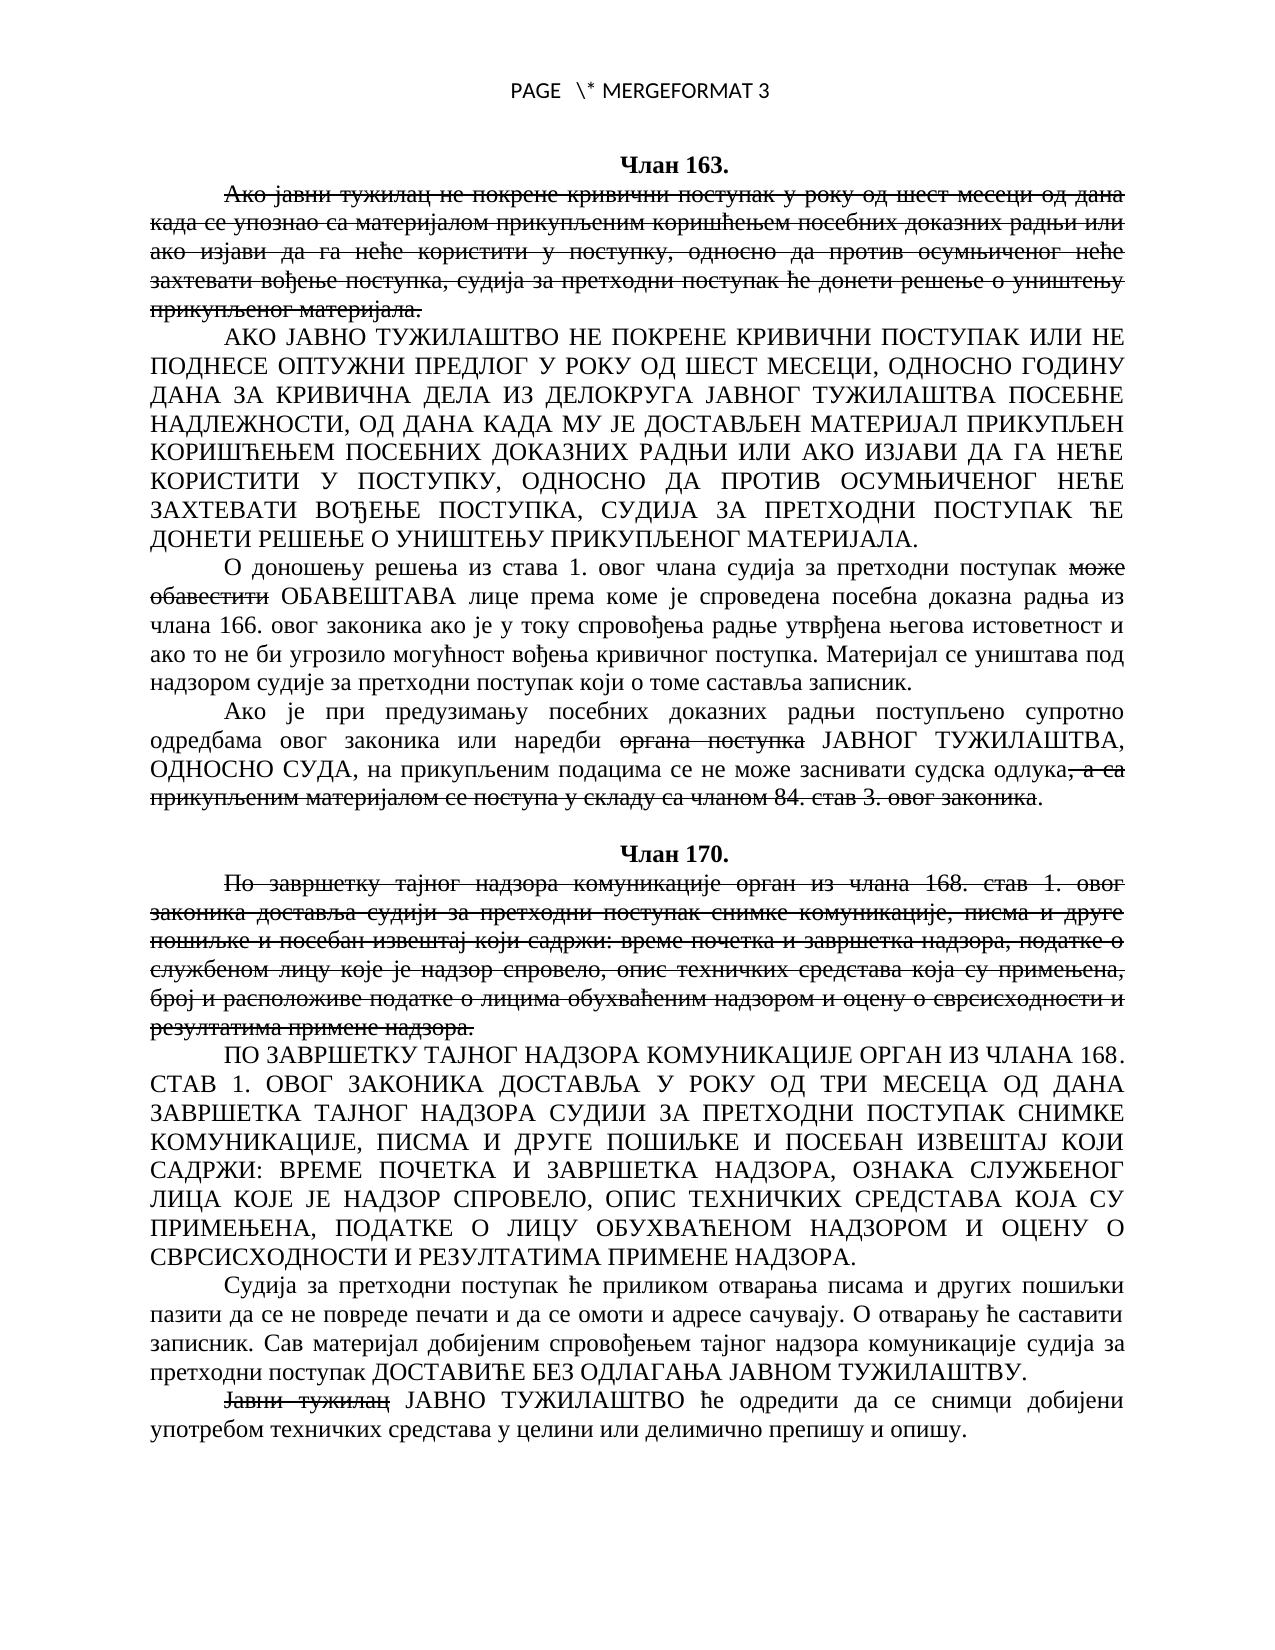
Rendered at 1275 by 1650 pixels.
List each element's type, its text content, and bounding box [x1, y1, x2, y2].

text АКО ЈАВНО ТУЖИЛАШТВО НЕ ПОКРЕНЕ КРИВИЧНИ ПОСТУПАК ИЛИ НЕ ПОДНЕСЕ ОПТУЖНИ ПРЕДЛОГ У РОКУ ОД ШЕСТ МЕСЕЦИ, ОДНОСНО ГОДИНУ ДАНА ЗА КРИВИЧНА ДЕЛА ИЗ ДЕЛОКРУГА ЈАВНОГ ТУЖИЛАШТВА ПОСЕБНЕ НАДЛЕЖНОСТИ, ОД ДАНА КАДА МУ ЈЕ ДОСТАВЉЕН МАТЕРИЈАЛ ПРИКУПЉЕН КОРИШЋЕЊЕМ ПОСЕБНИХ ДОКАЗНИХ РАДЊИ ИЛИ АКО ИЗЈАВИ ДА ГА НЕЋЕ КОРИСТИТИ У ПОСТУПКУ, ОДНОСНО ДА ПРОТИВ ОСУМЊИЧЕНОГ НЕЋЕ ЗАХТЕВАТИ ВОЂЕЊЕ ПОСТУПКА, СУДИЈА ЗА ПРЕТХОДНИ ПОСТУПАК ЋЕ ДОНЕТИ РЕШЕЊЕ О УНИШТЕЊУ ПРИКУПЉЕНОГ МАТЕРИЈАЛА. [150, 322, 1125, 552]
text Судија за претходни поступак ће приликом отварања писама и других пошиљки пазити да се не повреде печати и да се омоти и адресе сачувају. О отварању ће саставити записник. Сав материјал добијеним спровођењем тајног надзора комуникације судија за претходни поступак ДОСТАВИЋЕ БЕЗ ОДЛАГАЊА ЈАВНОМ ТУЖИЛАШТВУ. [150, 1271, 1125, 1386]
text По завршетку тајног надзора комуникације орган из члана 168. став 1. овог законика доставља судији за претходни поступак снимке комуникације, писма и друге пошиљке и посебан извештај који садржи: време почетка и завршетка надзора, податке о службеном лицу које је надзор спровело, опис техничких средстава која су примењена, број и расположиве податке о лицима обухваћеним надзором и оцену о сврсисходности и резултатима примене надзора. [150, 868, 1125, 970]
text Ако јавни тужилац не покрене кривични поступак у року од шест месеци од дана када се упознао са материјалом прикупљеним коришћењем посебних доказних радњи или ако изјави да га неће користити у поступку, односно да против осумњиченог неће захтевати вођење поступка, судија за претходни поступак ће донети решење о уништењу прикупљеног материјала. [150, 224, 1125, 252]
text ПО ЗАВРШЕТКУ ТАЈНОГ НАДЗОРА КОМУНИКАЦИЈЕ ОРГАН ИЗ ЧЛАНА 168. СТАВ 1. ОВОГ ЗАКОНИКА ДОСТАВЉА У РОКУ ОД ТРИ МЕСЕЦА ОД ДАНА ЗАВРШЕТКА ТАЈНОГ НАДЗОРА СУДИЈИ ЗА ПРЕТХОДНИ ПОСТУПАК СНИМКЕ КОМУНИКАЦИЈЕ, ПИСМА И ДРУГЕ ПОШИЉКЕ И ПОСЕБАН ИЗВЕШТАЈ КОЈИ САДРЖИ: ВРЕМЕ ПОЧЕТКА И ЗАВРШЕТКА НАДЗОРА, ОЗНАКА СЛУЖБЕНОГ ЛИЦА КОЈЕ ЈЕ НАДЗОР СПРОВЕЛО, ОПИС ТЕХНИЧКИХ СРЕДСТАВА КОЈА СУ ПРИМЕЊЕНА, ПОДАТКЕ О ЛИЦУ ОБУХВАЋЕНОМ НАДЗОРОМ И ОЦЕНУ О СВРСИСХОДНОСТИ И РЕЗУЛТАТИМА ПРИМЕНЕ НАДЗОРА. [150, 1041, 1125, 1271]
text О доношењу решења из става 1. овог члана судија за претходни поступак може обавестити ОБАВЕШТАВА лице према коме је спроведена посебна доказна радња из члана 166. овог законика ако је у току спровођења радње утврђена његова истоветност и ако то не би угрозило могућност вођења кривичног поступка. Материјал се уништава под надзором судије за претходни поступак који о томе саставља записник. [150, 552, 1125, 696]
text Члан 163. [150, 150, 1125, 179]
text Јавни тужилац ЈАВНО ТУЖИЛАШТВО ће одредити да се снимци добијени употребом техничких средстава у целини или делимично препишу и опишу. [150, 1386, 1125, 1443]
text Члан 170. [150, 839, 1125, 868]
text Ако јавни тужилац не покрене кривични поступак у року од шест месеци од дана када се упознао са материјалом прикупљеним коришћењем посебних доказних радњи или ако изјави да га неће користити у поступку, односно да против осумњиченог неће захтевати вођење поступка, судија за претходни поступак ће донети решење о уништењу прикупљеног материјала. [150, 179, 1125, 223]
text Ако је при предузимању посебних доказних радњи поступљено супротно одредбама овог законика или наредби органа поступка ЈАВНОГ ТУЖИЛАШТВА, ОДНОСНО СУДА, на прикупљеним подацима се не може заснивати судска одлука, а са прикупљеним материјалом се поступа у складу са чланом 84. став 3. овог законика. [150, 696, 1125, 811]
text По завршетку тајног надзора комуникације орган из члана 168. став 1. овог законика доставља судији за претходни поступак снимке комуникације, писма и друге пошиљке и посебан извештај који садржи: време почетка и завршетка надзора, податке о службеном лицу које је надзор спровело, опис техничких средстава која су примењена, број и расположиве податке о лицима обухваћеним надзором и оцену о сврсисходности и резултатима примене надзора. [150, 1000, 1125, 1041]
text По завршетку тајног надзора комуникације орган из члана 168. став 1. овог законика доставља судији за претходни поступак снимке комуникације, писма и друге пошиљке и посебан извештај који садржи: време почетка и завршетка надзора, податке о службеном лицу које је надзор спровело, опис техничких средстава која су примењена, број и расположиве податке о лицима обухваћеним надзором и оцену о сврсисходности и резултатима примене надзора. [150, 971, 1125, 999]
text Ако јавни тужилац не покрене кривични поступак у року од шест месеци од дана када се упознао са материјалом прикупљеним коришћењем посебних доказних радњи или ако изјави да га неће користити у поступку, односно да против осумњиченог неће захтевати вођење поступка, судија за претходни поступак ће донети решење о уништењу прикупљеног материјала. [150, 253, 1125, 281]
text Ако јавни тужилац не покрене кривични поступак у року од шест месеци од дана када се упознао са материјалом прикупљеним коришћењем посебних доказних радњи или ако изјави да га неће користити у поступку, односно да против осумњиченог неће захтевати вођење поступка, судија за претходни поступак ће донети решење о уништењу прикупљеног материјала. [150, 282, 1125, 322]
